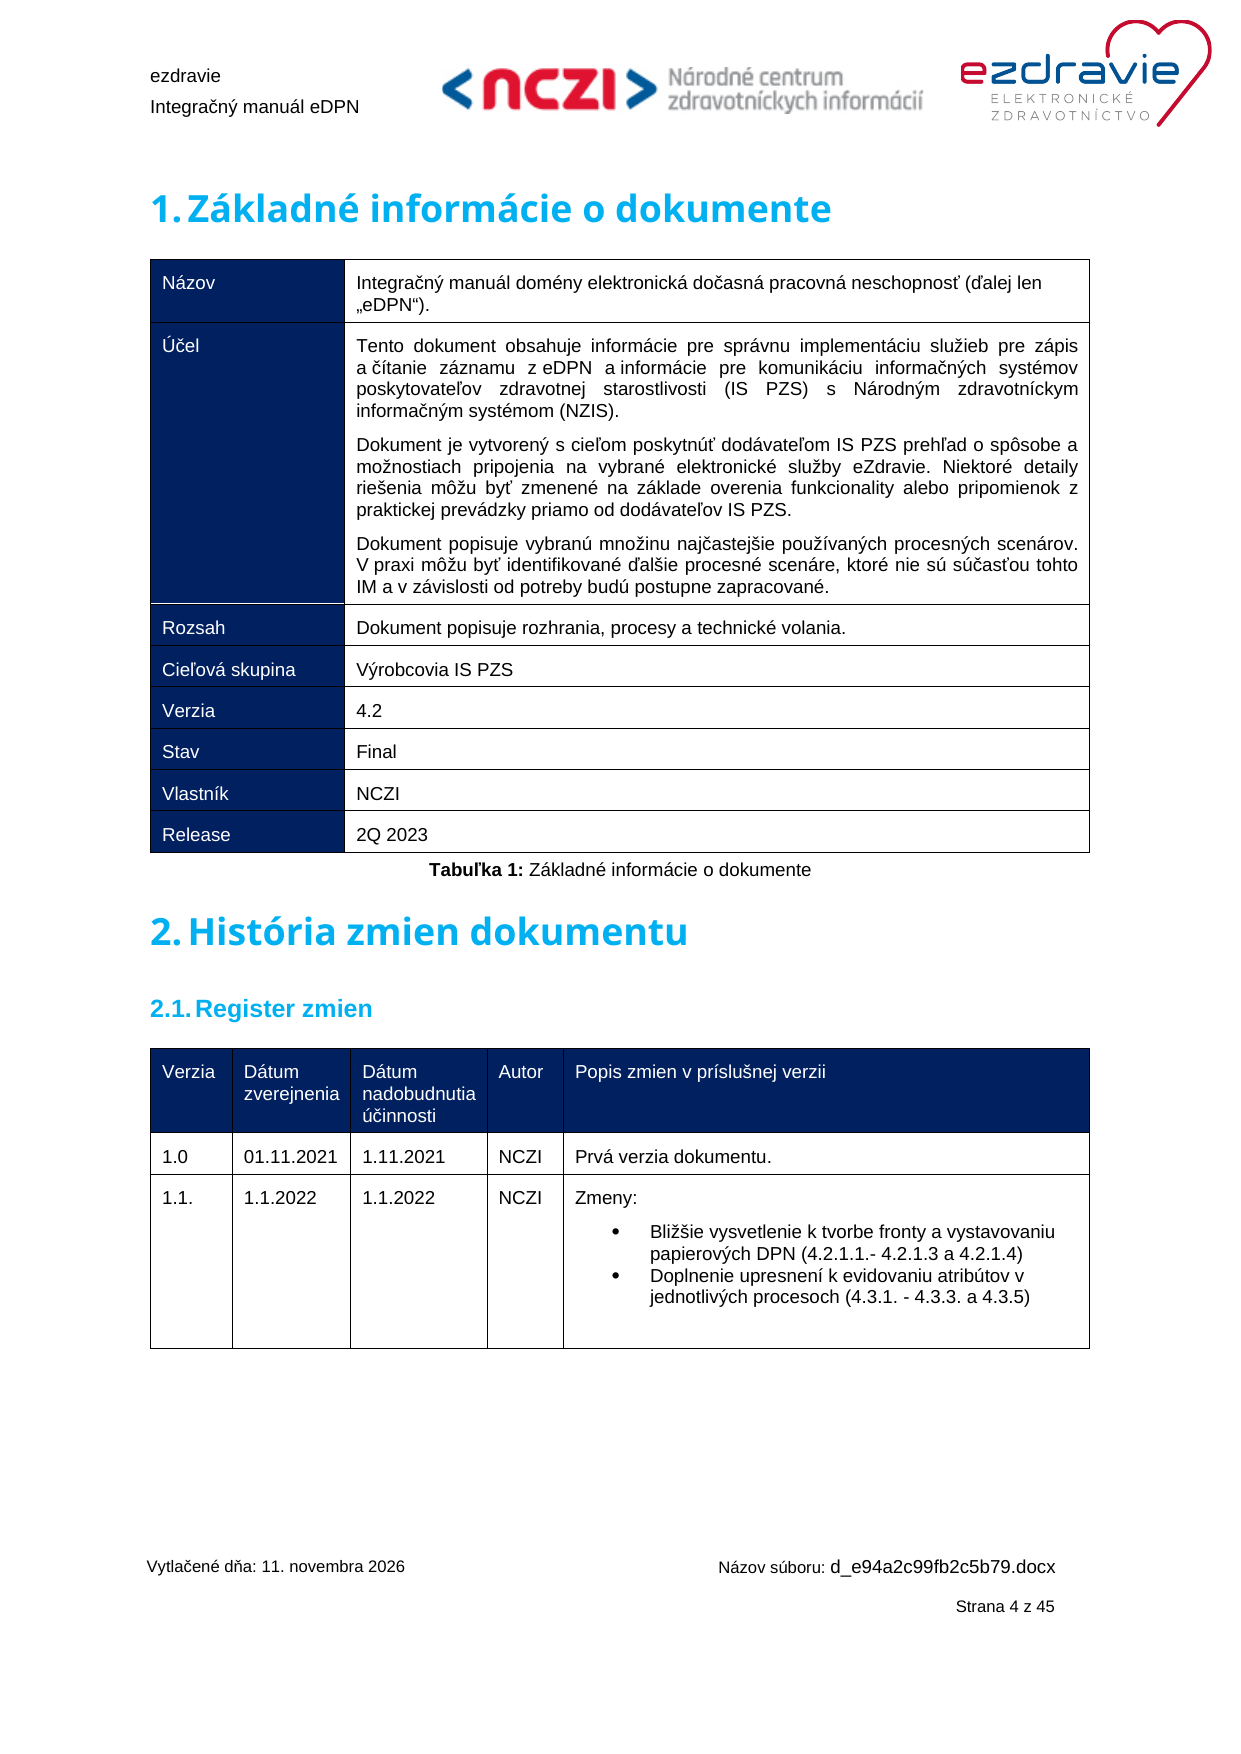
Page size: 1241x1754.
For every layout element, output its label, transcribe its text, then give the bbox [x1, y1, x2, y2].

table_cell 1.0 [151, 1133, 232, 1174]
table_cell Zmeny: Bližšie vysvetlenie k tvorbe fronty a vystavovaniu papierových DPN (4.2.1.1.- 4.2.1.3 a 4.2.1.4) Doplnenie upresnení k evidovaniu atribútov v jednotlivých procesoch (4.3.1. - 4.3.3. a 4.3.5) [564, 1175, 1089, 1348]
table_cell 2Q 2023 [345, 811, 1089, 852]
table_header Názov [151, 260, 344, 322]
table_header Dátum nadobudnutia účinnosti [351, 1049, 487, 1132]
table_cell Stav [151, 729, 344, 769]
picture [961, 20, 1212, 127]
table_cell 01.11.2021 [233, 1133, 350, 1174]
table_cell Prvá verzia dokumentu. [564, 1133, 1089, 1174]
table_cell Výrobcovia IS PZS [345, 646, 1089, 686]
subtitle Register zmien [150, 994, 1090, 1023]
table_cell Release [151, 811, 344, 852]
subtitle História zmien dokumentu [150, 906, 1090, 957]
table_cell Dokument popisuje rozhrania, procesy a technické volania. [345, 605, 1089, 645]
table_cell 1.1.2022 [351, 1175, 487, 1348]
table_cell 1.1.2022 [233, 1175, 350, 1348]
table_header Autor [488, 1049, 563, 1132]
table_header Integračný manuál domény elektronická dočasná pracovná neschopnosť (ďalej len „eDPN“). [345, 260, 1089, 322]
table_cell NCZI [345, 770, 1089, 810]
table_header Dátum zverejnenia [233, 1049, 350, 1132]
table_header Verzia [151, 1049, 232, 1132]
table_cell 4.2 [345, 687, 1089, 728]
table_cell Cieľová skupina [151, 646, 344, 686]
picture [442, 67, 924, 114]
text Tabuľka 1: Základné informácie o dokumente [150, 859, 1090, 881]
table_cell Vlastník [151, 770, 344, 810]
table_cell Rozsah [151, 605, 344, 645]
table_cell 1.11.2021 [351, 1133, 487, 1174]
table_cell NCZI [488, 1175, 563, 1348]
table_cell Účel [151, 323, 344, 603]
table_cell Tento dokument obsahuje informácie pre správnu implementáciu služieb pre zápis a čítanie záznamu z eDPN a informácie pre komunikáciu informačných systémov poskytovateľov zdravotnej starostlivosti (IS PZS) s Národným zdravotníckym informačným systémom (NZIS). Dokument je vytvorený s cieľom poskytnúť dodávateľom IS PZS prehľad o spôsobe a možnostiach pripojenia na vybrané elektronické služby eZdravie. Niektoré detaily riešenia môžu byť zmenené na základe overenia funkcionality alebo pripomienok z praktickej prevádzky priamo od dodávateľov IS PZS. Dokument popisuje vybranú množinu najčastejšie používaných procesných scenárov. V praxi môžu byť identifikované ďalšie procesné scenáre, ktoré nie sú súčasťou tohto IM a v závislosti od potreby budú postupne zapracované. [345, 323, 1089, 603]
table_header Popis zmien v príslušnej verzii [564, 1049, 1089, 1132]
table_cell 1.1. [151, 1175, 232, 1348]
subtitle Základné informácie o dokumente [150, 183, 1090, 234]
table_cell Verzia [151, 687, 344, 728]
table_cell Final [345, 729, 1089, 769]
table_cell NCZI [488, 1133, 563, 1174]
